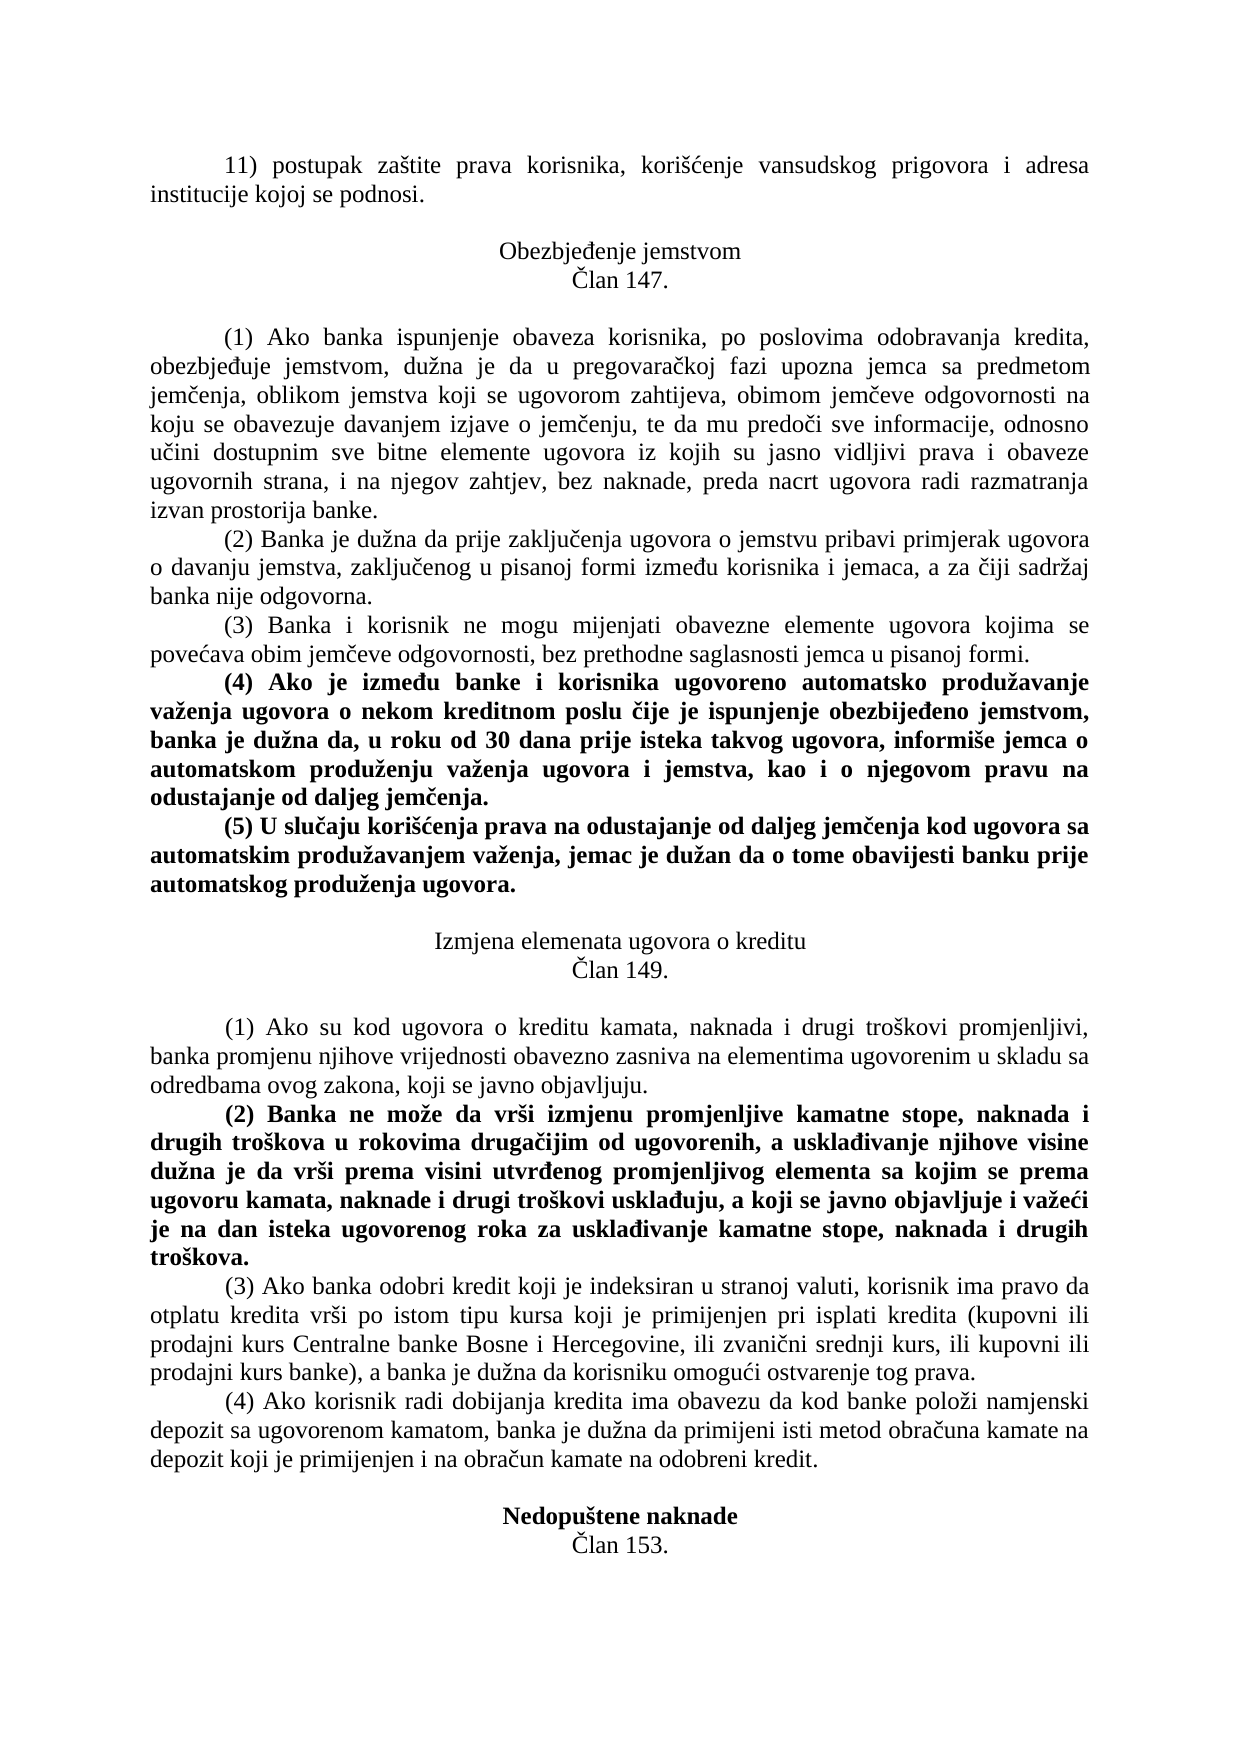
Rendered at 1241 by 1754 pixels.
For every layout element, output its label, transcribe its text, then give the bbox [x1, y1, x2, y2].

text (4) Ako je između banke i korisnika ugovoreno automatsko produžavanje važenja ugovora o nekom kreditnom poslu čije je ispunjenje obezbijeđeno jemstvom, banka je dužna da, u roku od 30 dana prije isteka takvog ugovora, informiše jemca o automatskom produženju važenja ugovora i jemstva, kao i o njegovom pravu na odustajanje od daljeg jemčenja. [150, 667, 1090, 811]
text (3) Banka i korisnik ne mogu mijenjati obavezne elemente ugovora kojima se povećava obim jemčeve odgovornosti, bez prethodne saglasnosti jemca u pisanoj formi. [150, 610, 1090, 667]
text 11) postupak zaštite prava korisnika, korišćenje vansudskog prigovora i adresa institucije kojoj se podnosi. [150, 150, 1090, 207]
text (1) Ako banka ispunjenje obaveza korisnika, po poslovima odobravanja kredita, obezbjeđuje jemstvom, dužna je da u pregovaračkoj fazi upozna jemca sa predmetom jemčenja, oblikom jemstva koji se ugovorom zahtijeva, obimom jemčeve odgovornosti na koju se obavezuje davanjem izjave o jemčenju, te da mu predoči sve informacije, odnosno učini dostupnim sve bitne elemente ugovora iz kojih su jasno vidljivi prava i obaveze ugovornih strana, i na njegov zahtjev, bez naknade, preda nacrt ugovora radi razmatranja izvan prostorija banke. [150, 322, 1090, 524]
text (3) Ako banka odobri kredit koji je indeksiran u stranoj valuti, korisnik ima pravo da otplatu kredita vrši po istom tipu kursa koji je primijenjen pri isplati kredita (kupovni ili prodajni kurs Centralne banke Bosne i Hercegovine, ili zvanični srednji kurs, ili kupovni ili prodajni kurs banke), a banka je dužna da korisniku omogući ostvarenje tog prava. [150, 1271, 1090, 1386]
text Nedopuštene naknade [150, 1501, 1090, 1530]
text Član 153. [150, 1530, 1090, 1559]
text Izmjena elemenata ugovora o kreditu [150, 926, 1090, 955]
text (5) U slučaju korišćenja prava na odustajanje od daljeg jemčenja kod ugovora sa automatskim produžavanjem važenja, jemac je dužan da o tome obavijesti banku prije automatskog produženja ugovora. [150, 811, 1090, 897]
text (2) Banka ne može da vrši izmjenu promjenljive kamatne stope, naknada i drugih troškova u rokovima drugačijim od ugovorenih, a usklađivanje njihove visine dužna je da vrši prema visini utvrđenog promjenljivog elementa sa kojim se prema ugovoru kamata, naknade i drugi troškovi usklađuju, a koji se javno objavljuje i važeći je na dan isteka ugovorenog roka za usklađivanje kamatne stope, naknada i drugih troškova. [150, 1099, 1090, 1271]
text (2) Banka je dužna da prije zaključenja ugovora o jemstvu pribavi primjerak ugovora o davanju jemstva, zaključenog u pisanoj formi između korisnika i jemaca, a za čiji sadržaj banka nije odgovorna. [150, 524, 1090, 610]
text Član 149. [150, 955, 1090, 984]
text (1) Ako su kod ugovora o kreditu kamata, naknada i drugi troškovi promjenljivi, banka promjenu njihove vrijednosti obavezno zasniva na elementima ugovorenim u skladu sa odredbama ovog zakona, koji se javno objavljuju. [150, 1012, 1090, 1099]
text Obezbjeđenje jemstvom [150, 236, 1090, 265]
text Član 147. [150, 265, 1090, 294]
text (4) Ako korisnik radi dobijanja kredita ima obavezu da kod banke položi namjenski depozit sa ugovorenom kamatom, banka je dužna da primijeni isti metod obračuna kamate na depozit koji je primijenjen i na obračun kamate na odobreni kredit. [150, 1386, 1090, 1472]
